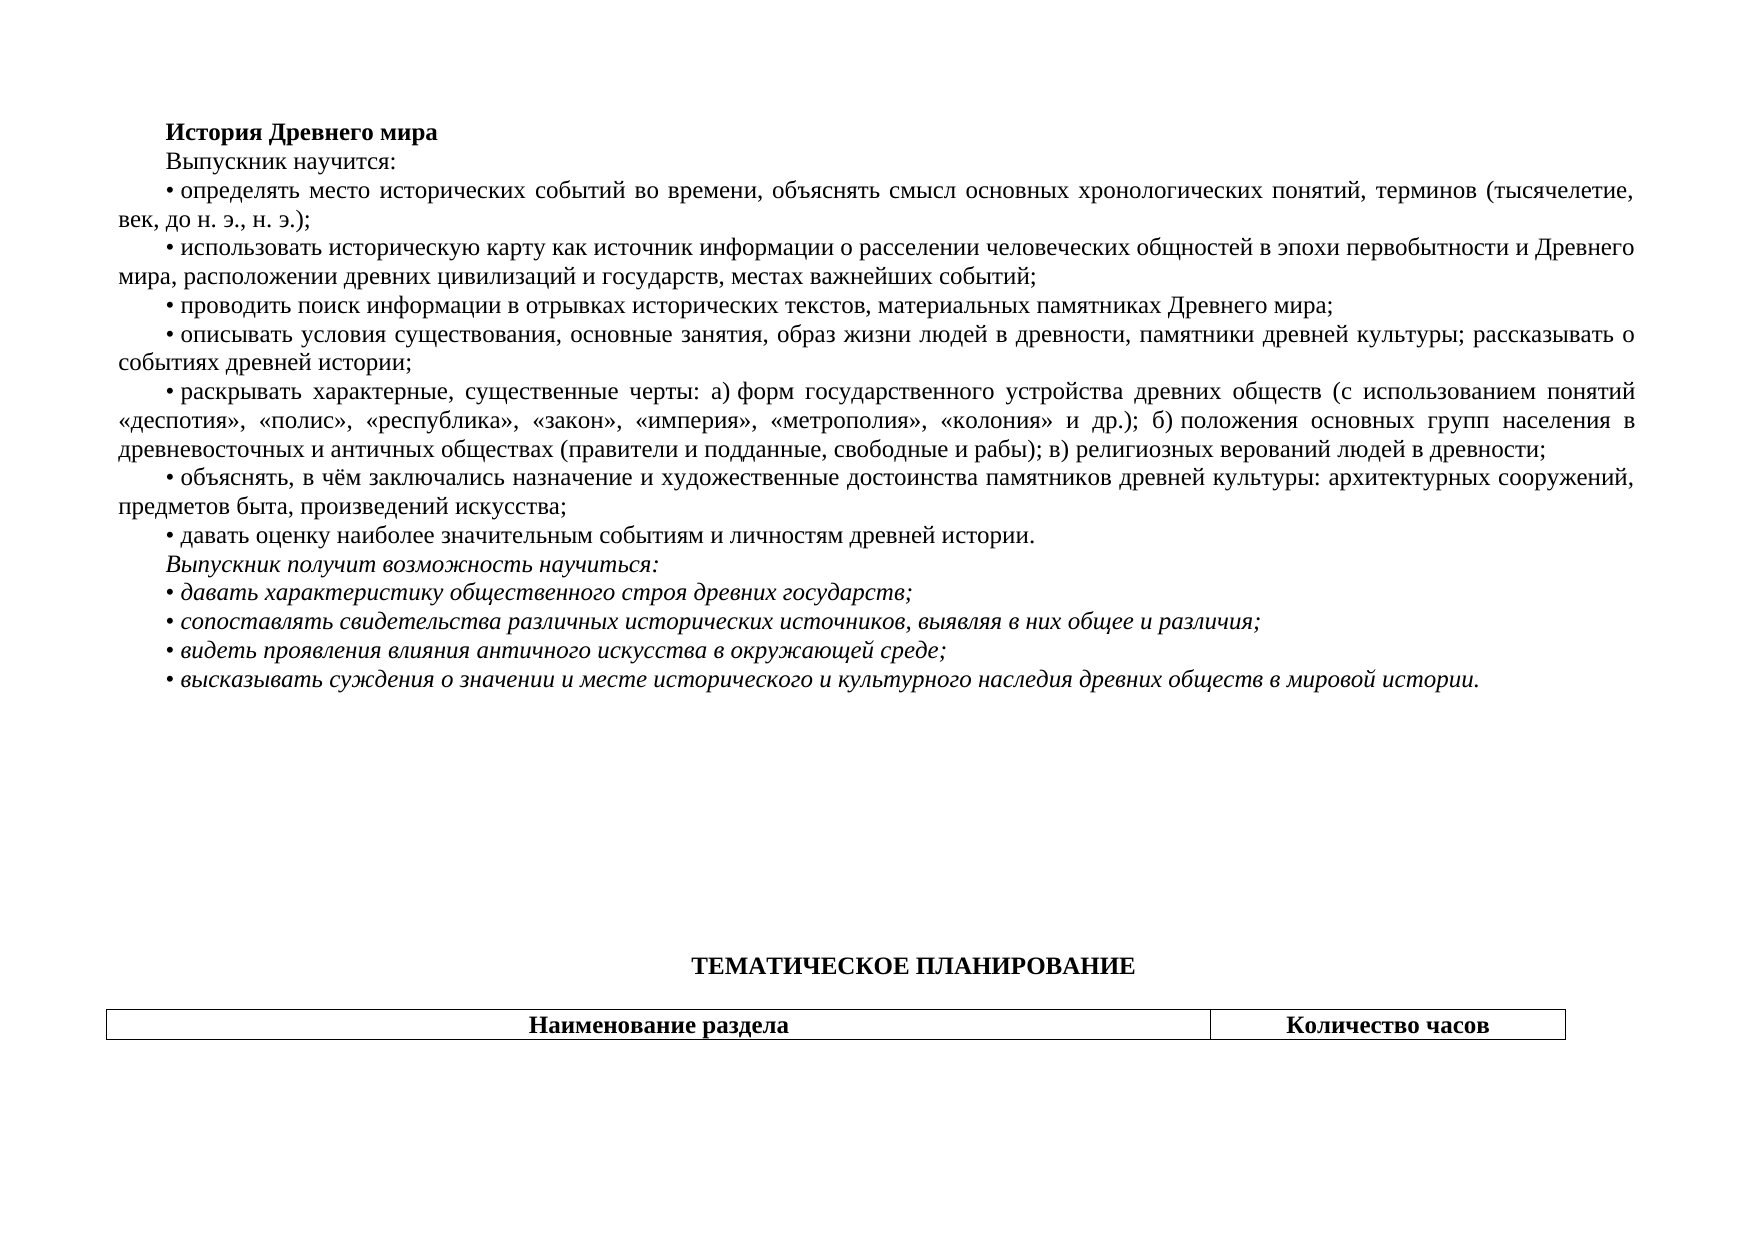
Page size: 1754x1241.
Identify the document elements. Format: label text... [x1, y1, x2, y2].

text История Древнего мира [118, 117, 1636, 146]
text • высказывать суждения о значении и месте исторического и культурного наследия древних обществ в мировой истории. [118, 664, 1636, 692]
text • проводить поиск информации в отрывках исторических текстов, материальных памятниках Древнего мира; [118, 290, 1636, 319]
text Выпускник получит возможность научиться: [118, 549, 1636, 577]
text • определять место исторических событий во времени, объяснять смысл основных хронологических понятий, терминов (тысячелетие, век, до н. э., н. э.); [118, 175, 1636, 232]
text • раскрывать характерные, существенные черты: а) форм государственного устройства древних обществ (с использованием понятий «деспотия», «полис», «республика», «закон», «империя», «метрополия», «колония» и др.); б) положения основных групп населения в древневосточных и античных обществах (правители и подданные, свободные и рабы); в) религиозных верований людей в древности; [118, 376, 1636, 462]
table_header Количество часов [1211, 1010, 1565, 1038]
text • описывать условия существования, основные занятия, образ жизни людей в древности, памятники древней культуры; рассказывать о событиях древней истории; [118, 319, 1636, 376]
text • давать оценку наиболее значительным событиям и личностям древней истории. [118, 520, 1636, 549]
text • давать характеристику общественного строя древних государств; [118, 577, 1636, 606]
text Выпускник научится: [118, 146, 1636, 175]
text • объяснять, в чём заключались назначение и художественные достоинства памятников древней культуры: архитектурных сооружений, предметов быта, произведений искусства; [118, 462, 1636, 520]
text • видеть проявления влияния античного искусства в окружающей среде; [118, 635, 1636, 664]
table_header Наименование раздела [107, 1010, 1210, 1038]
text ТЕМАТИЧЕСКОЕ ПЛАНИРОВАНИЕ [118, 951, 1636, 980]
text • сопоставлять свидетельства различных исторических источников, выявляя в них общее и различия; [118, 606, 1636, 635]
text • использовать историческую карту как источник информации о расселении человеческих общностей в эпохи первобытности и Древнего мира, расположении древних цивилизаций и государств, местах важнейших событий; [118, 232, 1636, 290]
